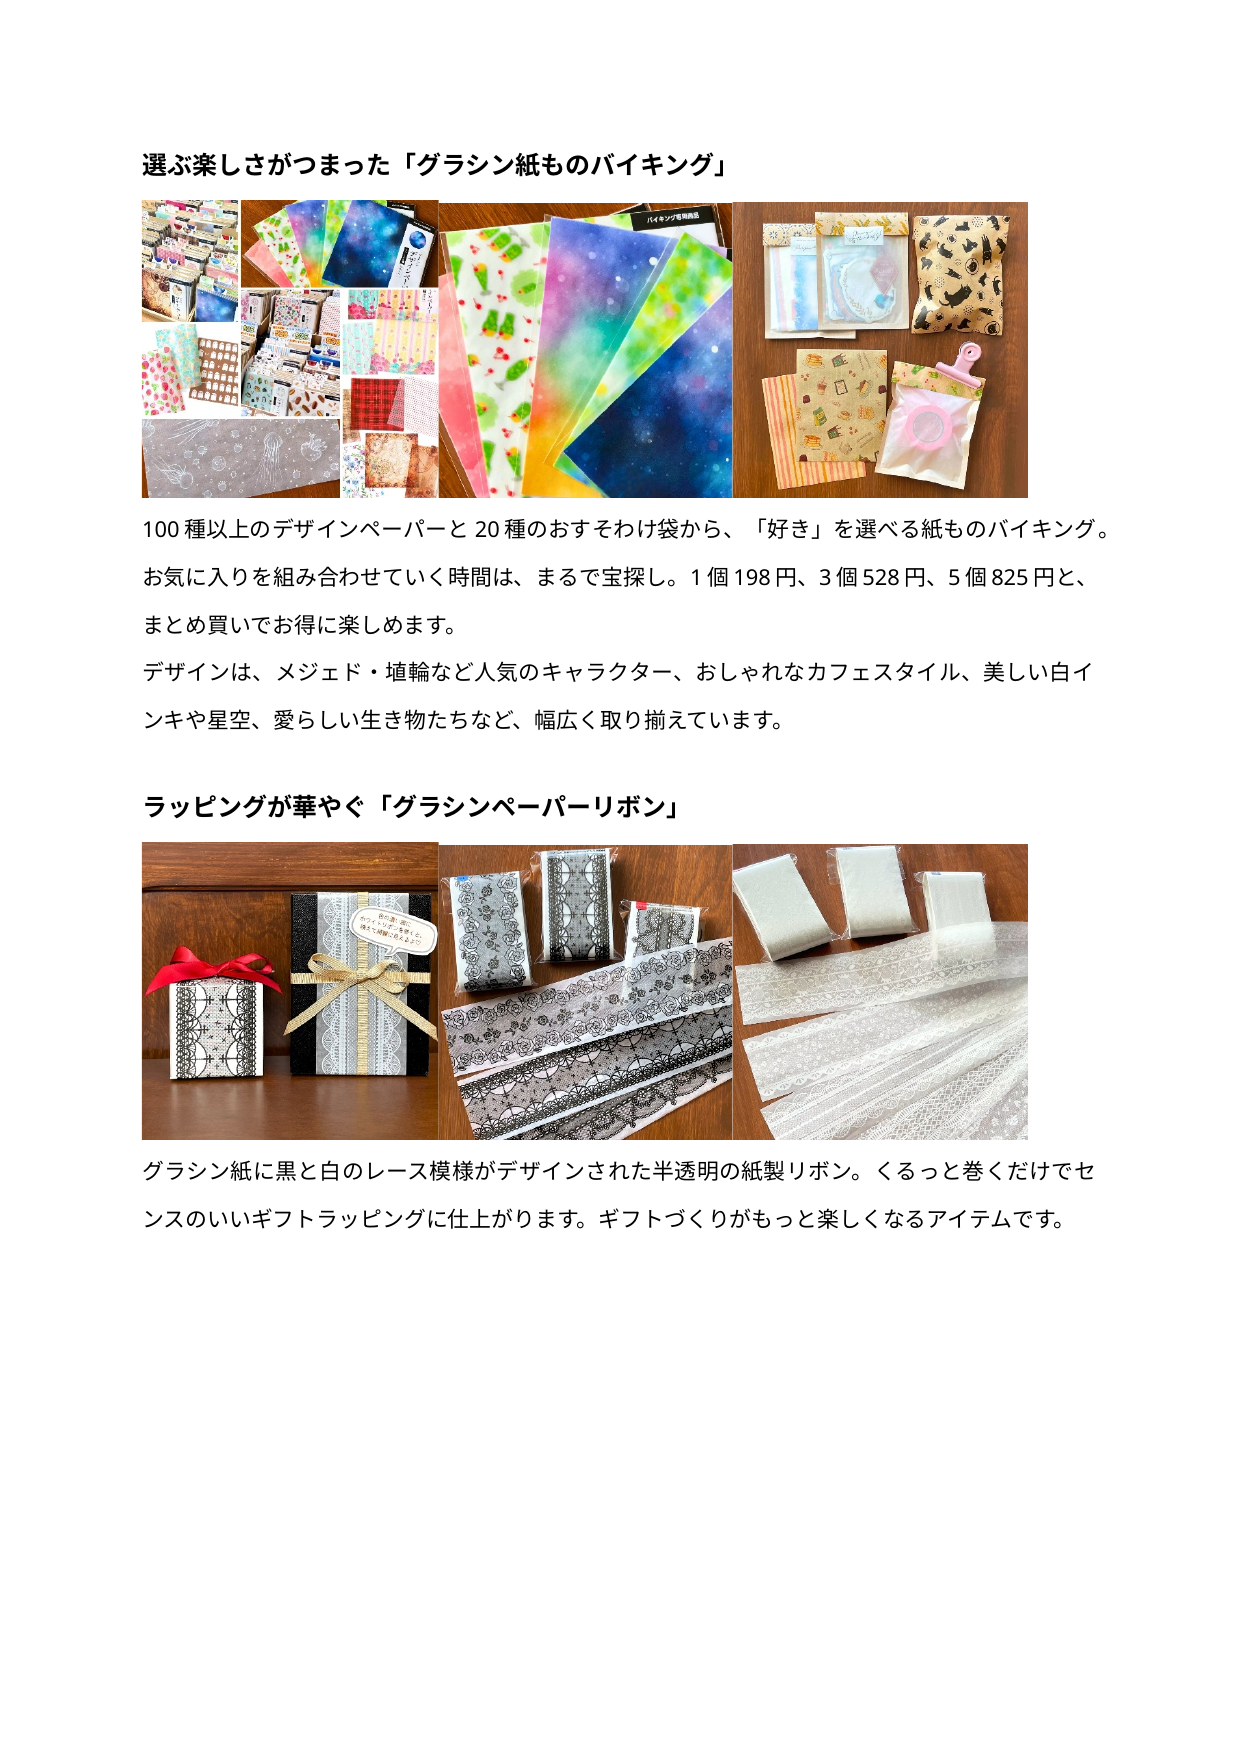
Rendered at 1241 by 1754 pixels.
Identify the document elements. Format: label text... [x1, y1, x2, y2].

subtitle 選ぶ楽しさがつまった「グラシン紙ものバイキング」 [142, 146, 1098, 182]
text 100種以上のデザインペーパーと20種のおすそわけ袋から、「好き」を選べる紙ものバイキング。お気に入りを組み合わせていく時間は、まるで宝探し。1個198円、3個528円、5個825円と、まとめ買いでお得に楽しめます。 [142, 512, 1098, 639]
text デザインは、メジェド・埴輪など人気のキャラクター、おしゃれなカフェスタイル、美しい白インキや星空、愛らしい生き物たちなど、幅広く取り揃えています。 [142, 655, 1098, 734]
picture [141, 842, 1028, 1140]
text グラシン紙に黒と白のレース模様がデザインされた半透明の紙製リボン。くるっと巻くだけでセンスのいいギフトラッピングに仕上がります。ギフトづくりがもっと楽しくなるアイテムです。 [142, 1154, 1098, 1233]
picture [141, 200, 1028, 498]
subtitle ラッピングが華やぐ「グラシンペーパーリボン」 [142, 788, 1098, 824]
